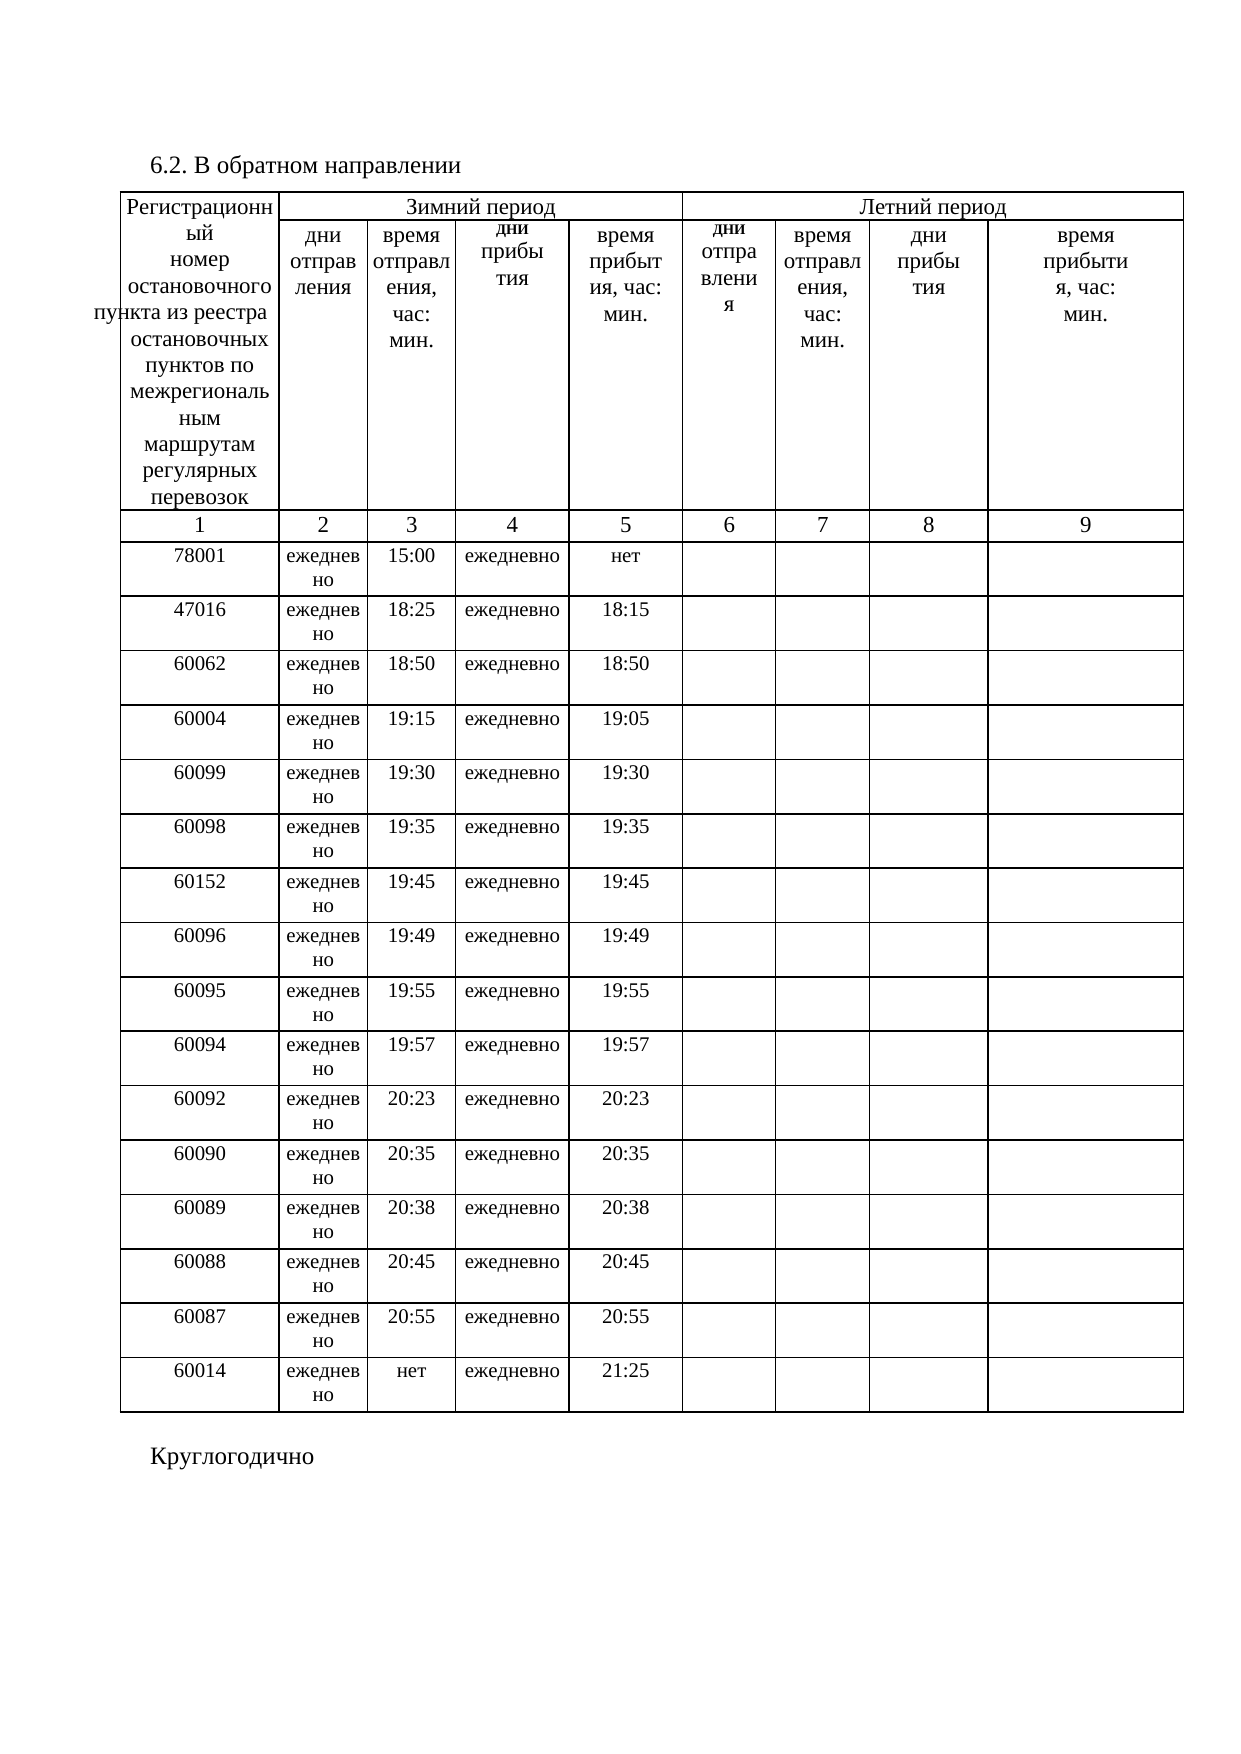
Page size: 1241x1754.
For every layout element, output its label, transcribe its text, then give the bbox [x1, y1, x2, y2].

table_cell ежедневно [456, 760, 568, 813]
table_cell [989, 923, 1183, 976]
table_cell [683, 1195, 775, 1248]
table_cell 3 [368, 511, 455, 541]
table_cell 60152 [121, 869, 278, 922]
table_cell [870, 923, 987, 976]
table_cell [776, 706, 869, 758]
table_cell ежедневно [280, 1141, 367, 1193]
table_cell 20:55 [368, 1304, 455, 1357]
table_cell ежедневно [280, 597, 367, 650]
table_cell 18:25 [368, 597, 455, 650]
table_cell [989, 978, 1183, 1030]
table_cell [776, 651, 869, 704]
table_cell ежедневно [280, 1032, 367, 1085]
table_cell [989, 869, 1183, 922]
table_cell 20:45 [368, 1250, 455, 1302]
table_cell 19:35 [368, 815, 455, 867]
table_cell 60092 [121, 1086, 278, 1139]
table_cell [776, 923, 869, 976]
table_cell ежедневно [456, 706, 568, 758]
table_cell [683, 651, 775, 704]
table_cell ежедневно [456, 815, 568, 867]
table_cell ежедневно [456, 1086, 568, 1139]
table_cell 20:23 [368, 1086, 455, 1139]
table_cell 6 [683, 511, 775, 541]
table_cell [683, 597, 775, 650]
table_cell [870, 1250, 987, 1302]
table_cell 60087 [121, 1304, 278, 1357]
table_cell [989, 543, 1183, 595]
table_cell [989, 815, 1183, 867]
table_cell 60096 [121, 923, 278, 976]
table_cell 19:55 [368, 978, 455, 1030]
table_cell 19:15 [368, 706, 455, 758]
table_cell 19:30 [570, 760, 682, 813]
table_cell [776, 1250, 869, 1302]
table_cell ежедневно [280, 706, 367, 758]
table_cell ежедневно [280, 760, 367, 813]
table_cell ежедневно [456, 869, 568, 922]
table_cell [870, 1141, 987, 1193]
table_cell [870, 815, 987, 867]
table_cell нет [570, 543, 682, 595]
table_cell 19:49 [570, 923, 682, 976]
table_cell [776, 815, 869, 867]
table_cell ДНИ прибы тия [456, 221, 568, 509]
table_header Летний период [683, 193, 1183, 219]
table_cell ежедневно [456, 1304, 568, 1357]
table_cell 20:45 [570, 1250, 682, 1302]
table_cell время отправл ения, час: мин. [776, 221, 869, 509]
table_cell [989, 1304, 1183, 1357]
table_cell 20:23 [570, 1086, 682, 1139]
table_cell ежедневно [456, 1250, 568, 1302]
table_cell ежедневно [456, 597, 568, 650]
table_cell [989, 1250, 1183, 1302]
table_cell [683, 1141, 775, 1193]
table_cell [683, 815, 775, 867]
table_cell 19:30 [368, 760, 455, 813]
table_cell ежедневно [280, 815, 367, 867]
table_cell [989, 1141, 1183, 1193]
table_cell 60090 [121, 1141, 278, 1193]
table_cell 20:38 [368, 1195, 455, 1248]
table_cell [776, 1086, 869, 1139]
table_cell 47016 [121, 597, 278, 650]
table_cell 19:05 [570, 706, 682, 758]
table_cell 60094 [121, 1032, 278, 1085]
table_cell [683, 543, 775, 595]
table_cell дни отправ ления [280, 221, 367, 509]
table_cell [683, 869, 775, 922]
text Круглогодично [150, 1441, 1090, 1470]
table_cell 2 [280, 511, 367, 541]
table_cell [776, 1358, 869, 1411]
table_cell [989, 1086, 1183, 1139]
table_cell [683, 1086, 775, 1139]
table_cell ежедневно [280, 1304, 367, 1357]
table_cell [989, 1358, 1183, 1411]
table_cell [989, 1195, 1183, 1248]
table_cell [870, 1086, 987, 1139]
table_cell [683, 1304, 775, 1357]
table_cell нет [368, 1358, 455, 1411]
table_cell 19:45 [368, 869, 455, 922]
table_cell [776, 1032, 869, 1085]
table_cell [870, 1195, 987, 1248]
table_cell [776, 597, 869, 650]
table_cell время прибыти я, час: мин. [989, 221, 1183, 509]
table_cell [989, 706, 1183, 758]
table_cell ДНИ отпра влени я [683, 221, 775, 509]
table_cell [776, 1304, 869, 1357]
table_cell 19:35 [570, 815, 682, 867]
table_cell ежедневно [280, 1086, 367, 1139]
table_cell 9 [989, 511, 1183, 541]
table_cell 19:45 [570, 869, 682, 922]
table_cell 20:35 [368, 1141, 455, 1193]
table_cell 60088 [121, 1250, 278, 1302]
table_cell [870, 543, 987, 595]
table_cell 60095 [121, 978, 278, 1030]
table_cell [776, 760, 869, 813]
table_cell [989, 597, 1183, 650]
table_cell [683, 1358, 775, 1411]
table_cell 8 [870, 511, 987, 541]
table_cell ежедневно [280, 978, 367, 1030]
table_cell 15:00 [368, 543, 455, 595]
table_cell 20:35 [570, 1141, 682, 1193]
table_cell [989, 651, 1183, 704]
table_cell 1 [121, 511, 278, 541]
table_cell 18:50 [368, 651, 455, 704]
table_cell 60004 [121, 706, 278, 758]
table_cell ежедневно [456, 651, 568, 704]
table_cell ежедневно [456, 1032, 568, 1085]
table_cell [776, 978, 869, 1030]
table_cell ежедневно [456, 1358, 568, 1411]
table_cell 60089 [121, 1195, 278, 1248]
table_cell 60099 [121, 760, 278, 813]
table_cell 19:49 [368, 923, 455, 976]
table_cell 18:15 [570, 597, 682, 650]
table_cell ежедневно [456, 1195, 568, 1248]
table_cell [683, 1250, 775, 1302]
table_header Регистрационный номер остановочного пункта из реестра остановочных пунктов по межрегиональным маршрутам регулярных перевозок [121, 193, 278, 509]
table_cell [776, 869, 869, 922]
table_cell дни прибы тия [870, 221, 987, 509]
table_cell ежедневно [456, 923, 568, 976]
table_header Зимний период [280, 193, 682, 219]
table_cell ежедневно [280, 923, 367, 976]
table_cell 4 [456, 511, 568, 541]
table_cell 60014 [121, 1358, 278, 1411]
table_cell [870, 706, 987, 758]
table_cell 5 [570, 511, 682, 541]
table_cell [683, 923, 775, 976]
table_cell ежедневно [456, 1141, 568, 1193]
table_cell ежедневно [280, 869, 367, 922]
table_cell [870, 1304, 987, 1357]
table_cell ежедневно [280, 1358, 367, 1411]
table_cell ежедневно [456, 543, 568, 595]
table_cell [870, 978, 987, 1030]
table_cell 20:55 [570, 1304, 682, 1357]
table_cell [776, 1195, 869, 1248]
table_cell [870, 869, 987, 922]
table_cell 60062 [121, 651, 278, 704]
table_cell 21:25 [570, 1358, 682, 1411]
table_cell [683, 760, 775, 813]
table_cell [870, 597, 987, 650]
table_cell 20:38 [570, 1195, 682, 1248]
table_cell ежедневно [280, 543, 367, 595]
table_cell [683, 1032, 775, 1085]
text 6.2. В обратном направлении [150, 150, 1090, 179]
table_cell 78001 [121, 543, 278, 595]
table_cell [870, 651, 987, 704]
table_cell [776, 1141, 869, 1193]
table_cell ежедневно [280, 1195, 367, 1248]
table_cell ежедневно [280, 651, 367, 704]
table_cell время прибыт ия, час: мин. [570, 221, 682, 509]
table_cell [683, 978, 775, 1030]
table_cell [989, 760, 1183, 813]
table_cell [870, 1358, 987, 1411]
table_cell ежедневно [456, 978, 568, 1030]
table_cell 19:57 [570, 1032, 682, 1085]
table_cell [989, 1032, 1183, 1085]
table_cell 7 [776, 511, 869, 541]
table_cell ежедневно [280, 1250, 367, 1302]
table_cell 19:57 [368, 1032, 455, 1085]
table_cell время отправл ения, час: мин. [368, 221, 455, 509]
table_cell [870, 760, 987, 813]
table_cell [870, 1032, 987, 1085]
table_cell 19:55 [570, 978, 682, 1030]
table_cell 60098 [121, 815, 278, 867]
table_cell [683, 706, 775, 758]
table_cell 18:50 [570, 651, 682, 704]
table_cell [776, 543, 869, 595]
